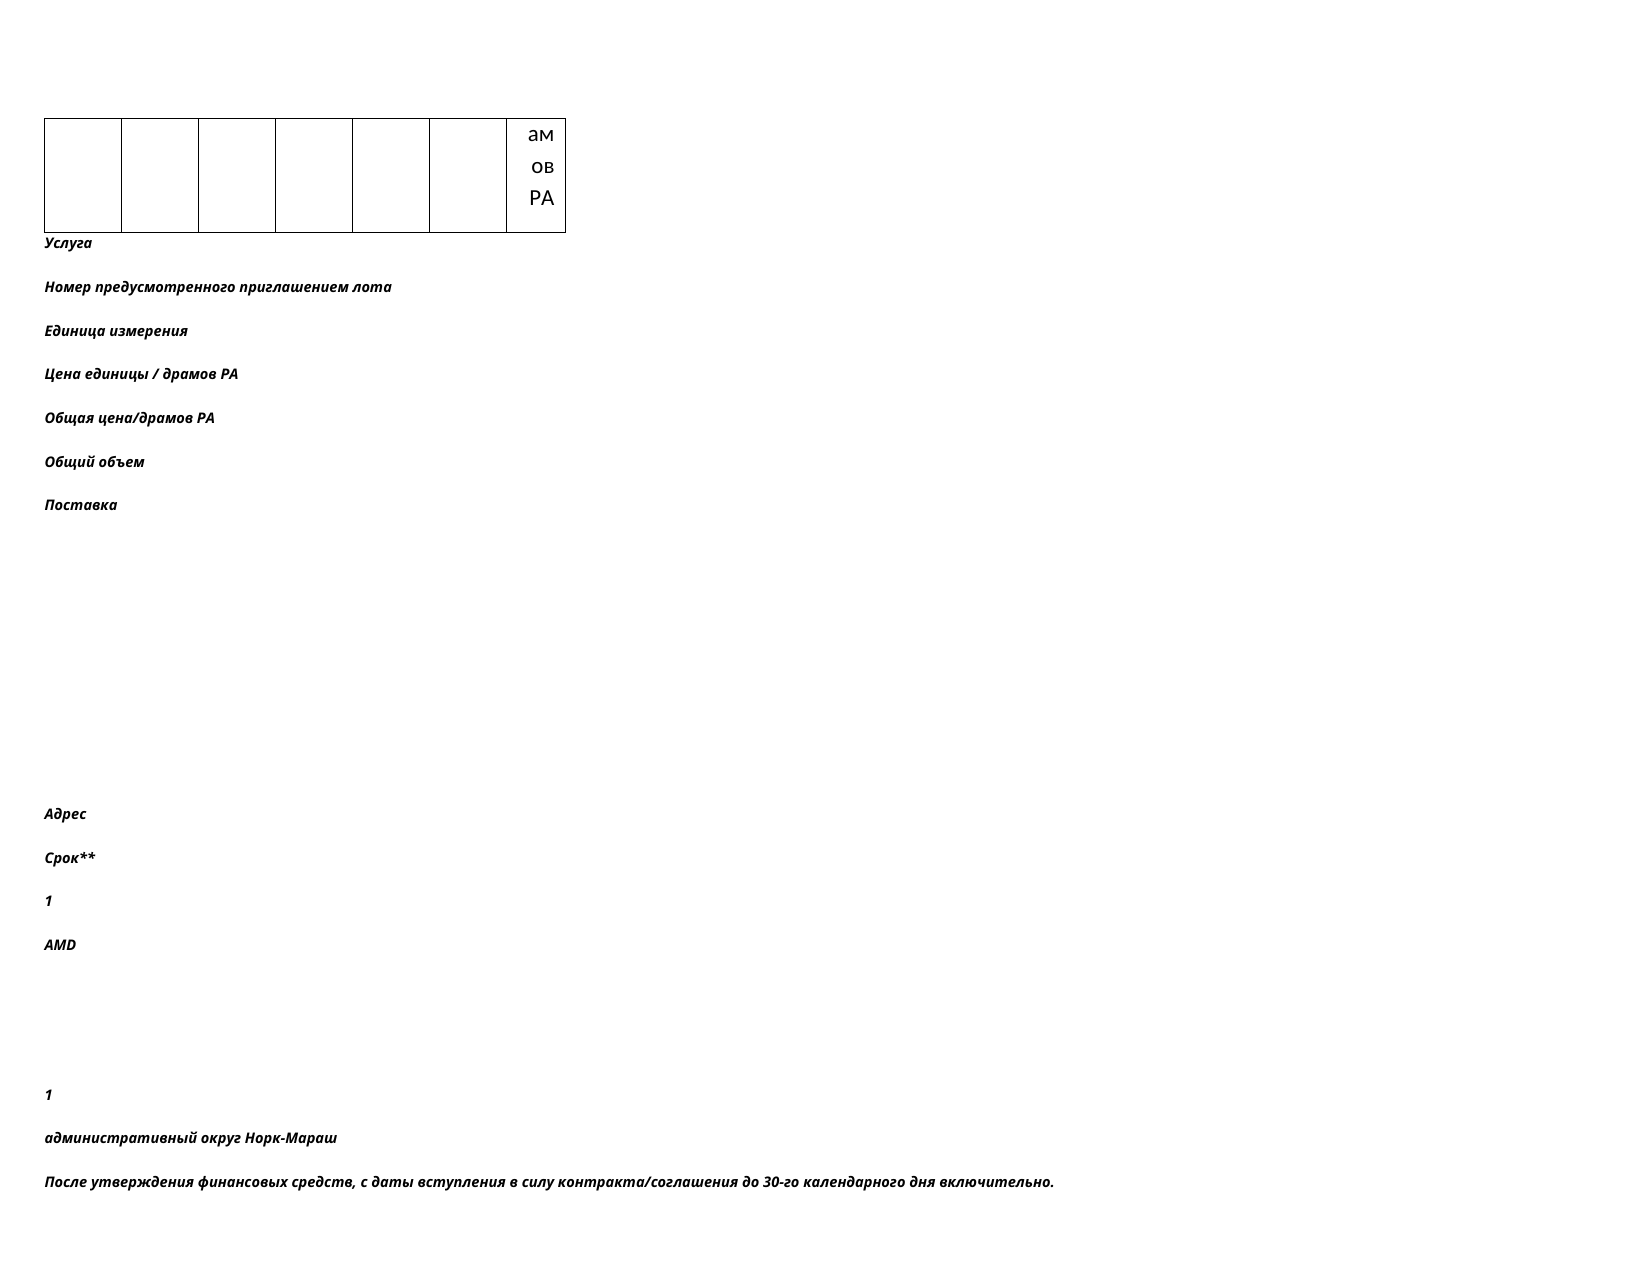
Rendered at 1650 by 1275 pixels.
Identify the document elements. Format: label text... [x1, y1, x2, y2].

text Драмов РА [518, 119, 554, 212]
